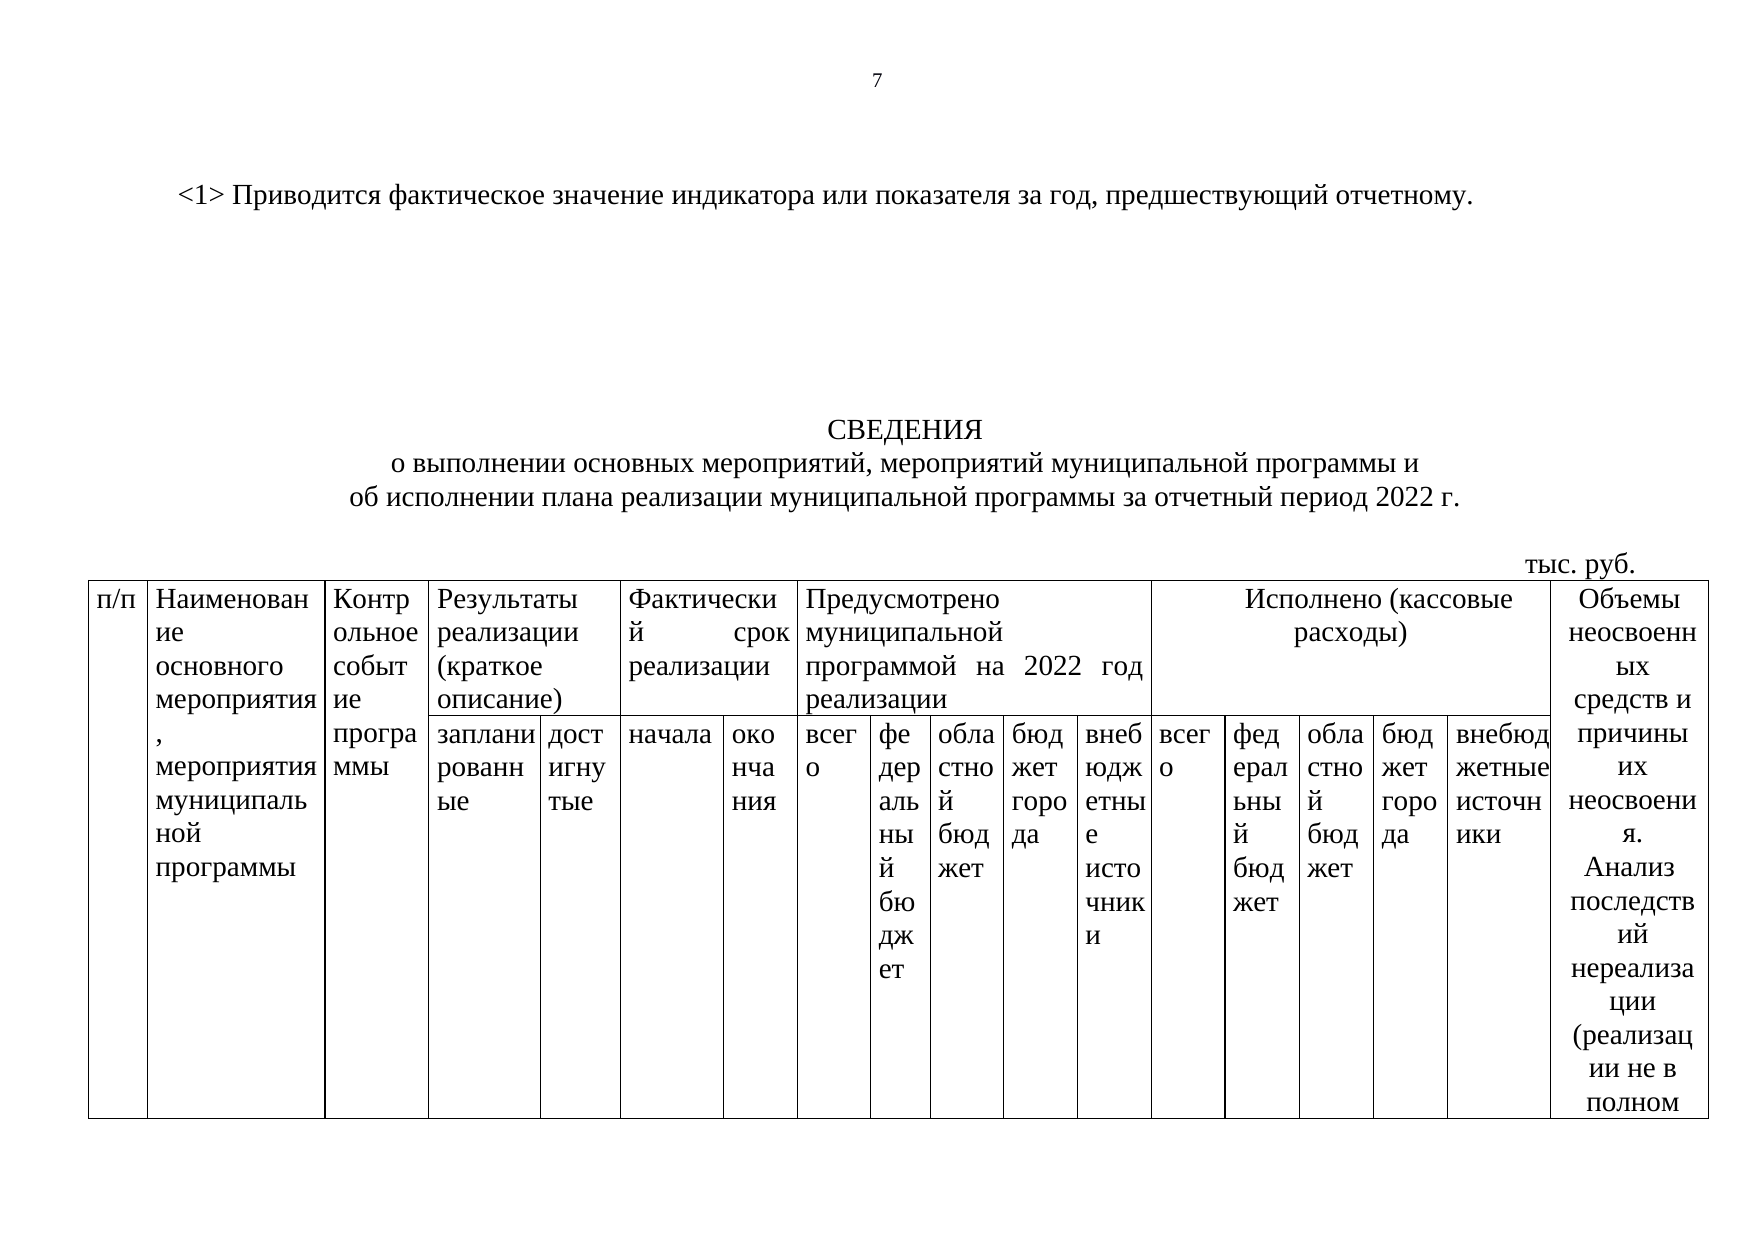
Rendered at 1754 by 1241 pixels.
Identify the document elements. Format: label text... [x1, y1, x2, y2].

text о выполнении основных мероприятий, мероприятий муниципальной программы и [118, 446, 1636, 479]
table_cell начала [621, 716, 723, 1117]
table_header Контрольное событие программы [326, 581, 428, 1117]
text об исполнении плана реализации муниципальной программы за отчетный период 2022 г. [118, 479, 1636, 513]
table_cell достигнутые [541, 716, 620, 1117]
table_cell запланированные [429, 716, 540, 1117]
table_header Объемы неосвоенных средств и причины их неосвоения. Анализ последствий нереализации (реализации не в полном объеме) основных мероприятий и мероприятий [1551, 581, 1708, 1117]
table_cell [1078, 716, 1151, 1117]
table_cell федеральный бюджет [1226, 716, 1299, 1117]
text СВЕДЕНИЯ [118, 412, 1636, 446]
table_cell областной бюджет [931, 716, 1003, 1117]
table_cell федеральный бюджет [871, 716, 930, 1117]
table_header Фактический срок реализации [621, 581, 797, 715]
text <1> Приводится фактическое значение индикатора или показателя за год, предшествующий отчетному. [118, 177, 1636, 211]
table_cell всего [798, 716, 870, 1117]
table_header Наименование основного мероприятия, мероприятия муниципальной программы [148, 581, 324, 1117]
text тыс. руб. [118, 546, 1636, 580]
table_cell областной бюджет [1300, 716, 1373, 1117]
table_header Результаты реализации (краткое описание) [429, 581, 620, 715]
table_header Исполнено (кассовые расходы) [1152, 581, 1550, 715]
table_header Предусмотрено муниципальной программой на 2022 год реализации [798, 581, 1151, 715]
table_cell бюджет города [1374, 716, 1447, 1117]
table_cell всего [1152, 716, 1224, 1117]
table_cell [1448, 716, 1550, 1117]
table_cell бюджет города [1004, 716, 1077, 1117]
table_header п/п [89, 581, 147, 1117]
table_cell окончания [724, 716, 797, 1117]
